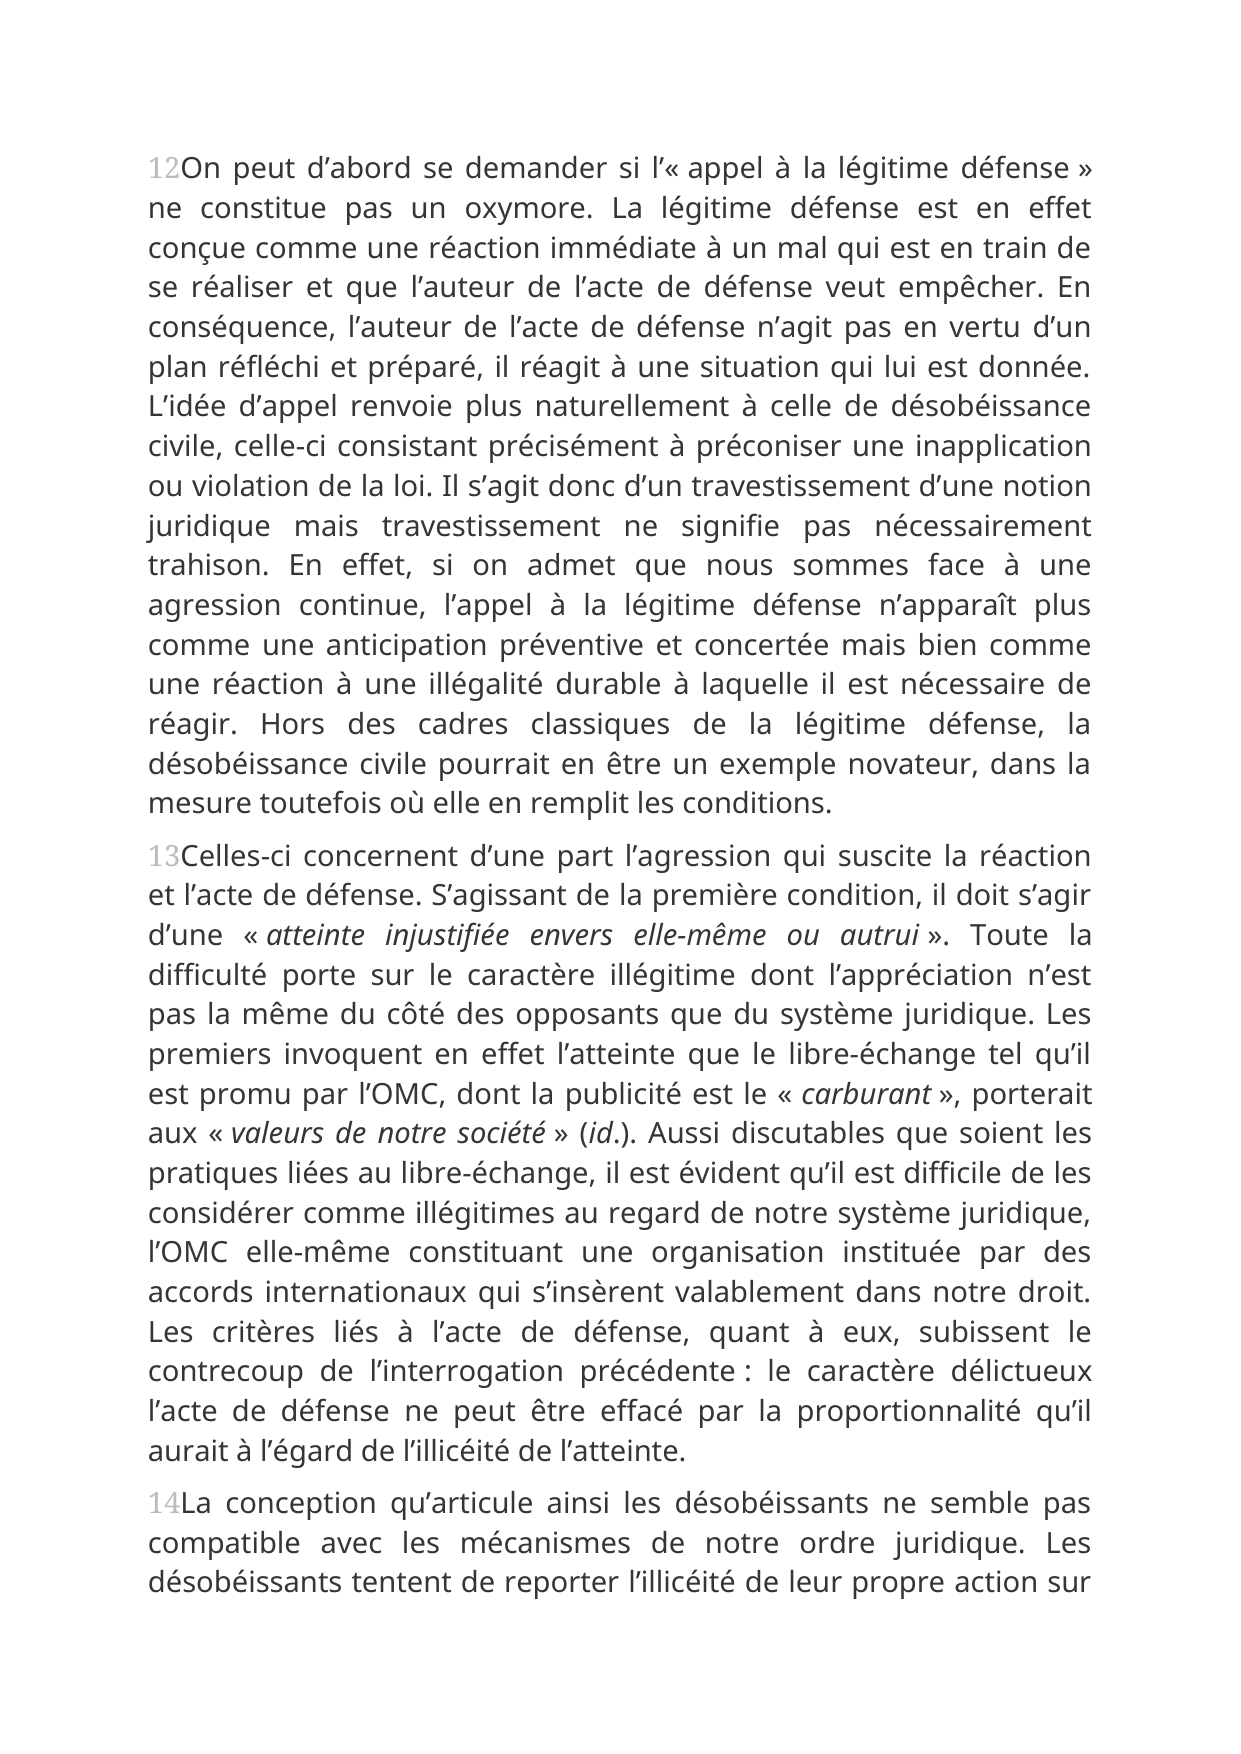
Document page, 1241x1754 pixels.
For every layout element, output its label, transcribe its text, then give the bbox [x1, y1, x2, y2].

text 13Celles-ci concernent d’une part l’agression qui suscite la réaction et l’acte de défense. S’agissant de la première condition, il doit s’agir d’une « atteinte injustifiée envers elle-même ou autrui ». Toute la difficulté porte sur le caractère illégitime dont l’appréciation n’est pas la même du côté des opposants que du système juridique. Les premiers invoquent en effet l’atteinte que le libre-échange tel qu’il est promu par l’OMC, dont la publicité est le « carburant », porterait aux « valeurs de notre société » (id.). Aussi discutables que soient les pratiques liées au libre-échange, il est évident qu’il est difficile de les considérer comme illégitimes au regard de notre système juridique, l’OMC elle-même constituant une organisation instituée par des accords internationaux qui s’insèrent valablement dans notre droit. Les critères liés à l’acte de défense, quant à eux, subissent le contrecoup de l’interrogation précédente : le caractère délictueux l’acte de défense ne peut être effacé par la proportionnalité qu’il aurait à l’égard de l’illicéité de l’atteinte. [148, 835, 1093, 1470]
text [148, 1482, 1093, 1601]
text 12On peut d’abord se demander si l’« appel à la légitime défense » ne constitue pas un oxymore. La légitime défense est en effet conçue comme une réaction immédiate à un mal qui est en train de se réaliser et que l’auteur de l’acte de défense veut empêcher. En conséquence, l’auteur de l’acte de défense n’agit pas en vertu d’un plan réfléchi et préparé, il réagit à une situation qui lui est donnée. L’idée d’appel renvoie plus naturellement à celle de désobéissance civile, celle-ci consistant précisément à préconiser une inapplication ou violation de la loi. Il s’agit donc d’un travestissement d’une notion juridique mais travestissement ne signifie pas nécessairement trahison. En effet, si on admet que nous sommes face à une agression continue, l’appel à la légitime défense n’apparaît plus comme une anticipation préventive et concertée mais bien comme une réaction à une illégalité durable à laquelle il est nécessaire de réagir. Hors des cadres classiques de la légitime défense, la désobéissance civile pourrait en être un exemple novateur, dans la mesure toutefois où elle en remplit les conditions. [148, 148, 1093, 822]
